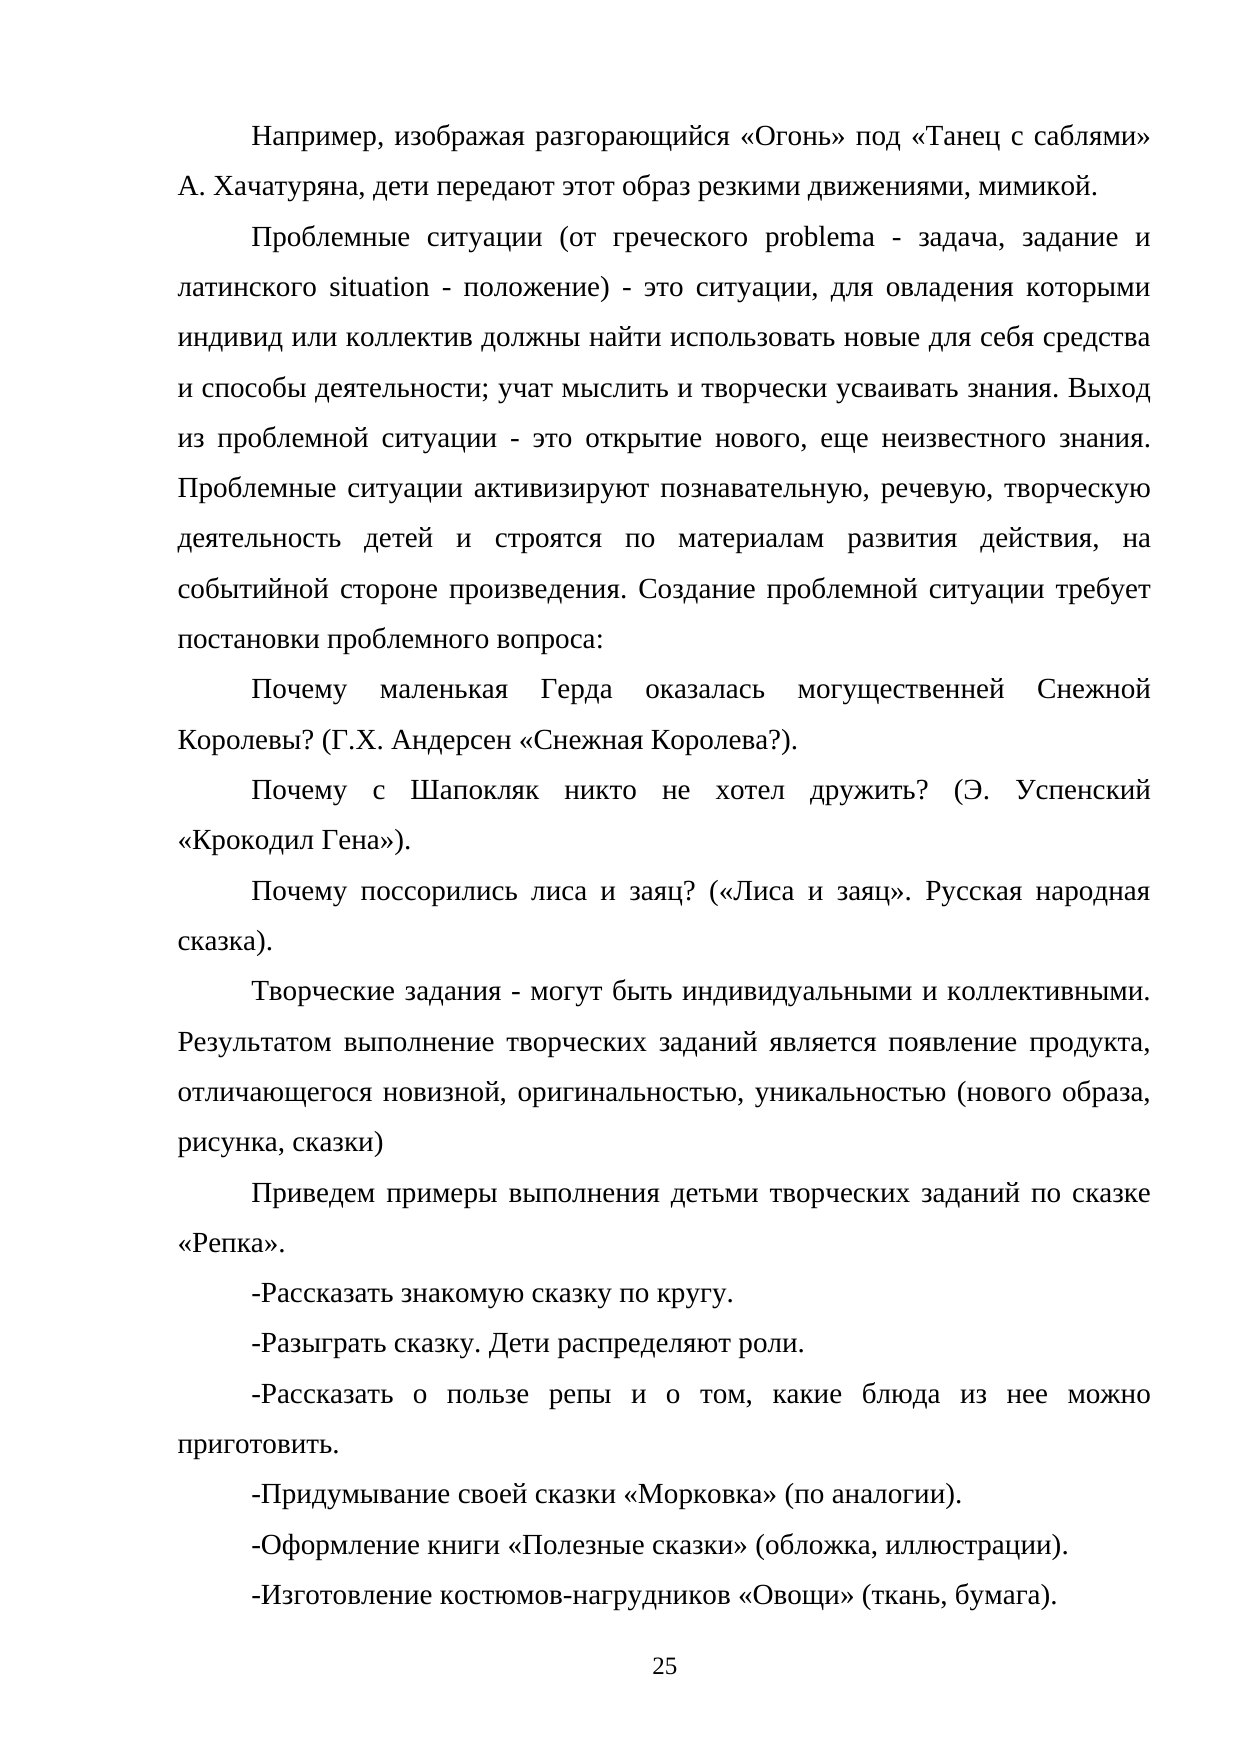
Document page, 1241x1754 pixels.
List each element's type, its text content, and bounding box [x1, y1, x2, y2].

text -Разыграть сказку. Дети распределяют роли. [177, 1326, 1152, 1359]
text Почему поссорились лиса и заяц? («Лиса и заяц». Русская народная сказка). [177, 873, 1152, 957]
text Например, изображая разгорающийся «Огонь» под «Танец с саблями» А. Хачатуряна, дети передают этот образ резкими движениями, мимикой. [177, 118, 1152, 202]
text Почему маленькая Герда оказалась могущественней Снежной Королевы? (Г.Х. Андерсен «Снежная Королева?). [177, 672, 1152, 755]
text -Изготовление костюмов-нагрудников «Овощи» (ткань, бумага). [177, 1577, 1152, 1611]
text Почему с Шапокляк никто не хотел дружить? (Э. Успенский «Крокодил Гена»). [177, 772, 1152, 856]
text Проблемные ситуации (от греческого problema - задача, задание и латинского situation - положение) - это ситуации, для овладения которыми индивид или коллектив должны найти использовать новые для себя средства и способы деятельности; учат мыслить и творчески усваивать знания. Выход из проблемной ситуации - это открытие нового, еще неизвестного знания. Проблемные ситуации активизируют познавательную, речевую, творческую деятельность детей и строятся по материалам развития действия, на событийной стороне произведения. Создание проблемной ситуации требует постановки проблемного вопроса: [177, 219, 1152, 655]
text -Рассказать о пользе репы и о том, какие блюда из нее можно приготовить. [177, 1376, 1152, 1460]
text -Оформление книги «Полезные сказки» (обложка, иллюстрации). [177, 1527, 1152, 1560]
text Приведем примеры выполнения детьми творческих заданий по сказке «Репка». [177, 1175, 1152, 1258]
text Творческие задания - могут быть индивидуальными и коллективными. Результатом выполнение творческих заданий является появление продукта, отличающегося новизной, оригинальностью, уникальностью (нового образа, рисунка, сказки) [177, 973, 1152, 1158]
text -Рассказать знакомую сказку по кругу. [177, 1275, 1152, 1309]
text -Придумывание своей сказки «Морковка» (по аналогии). [177, 1477, 1152, 1510]
